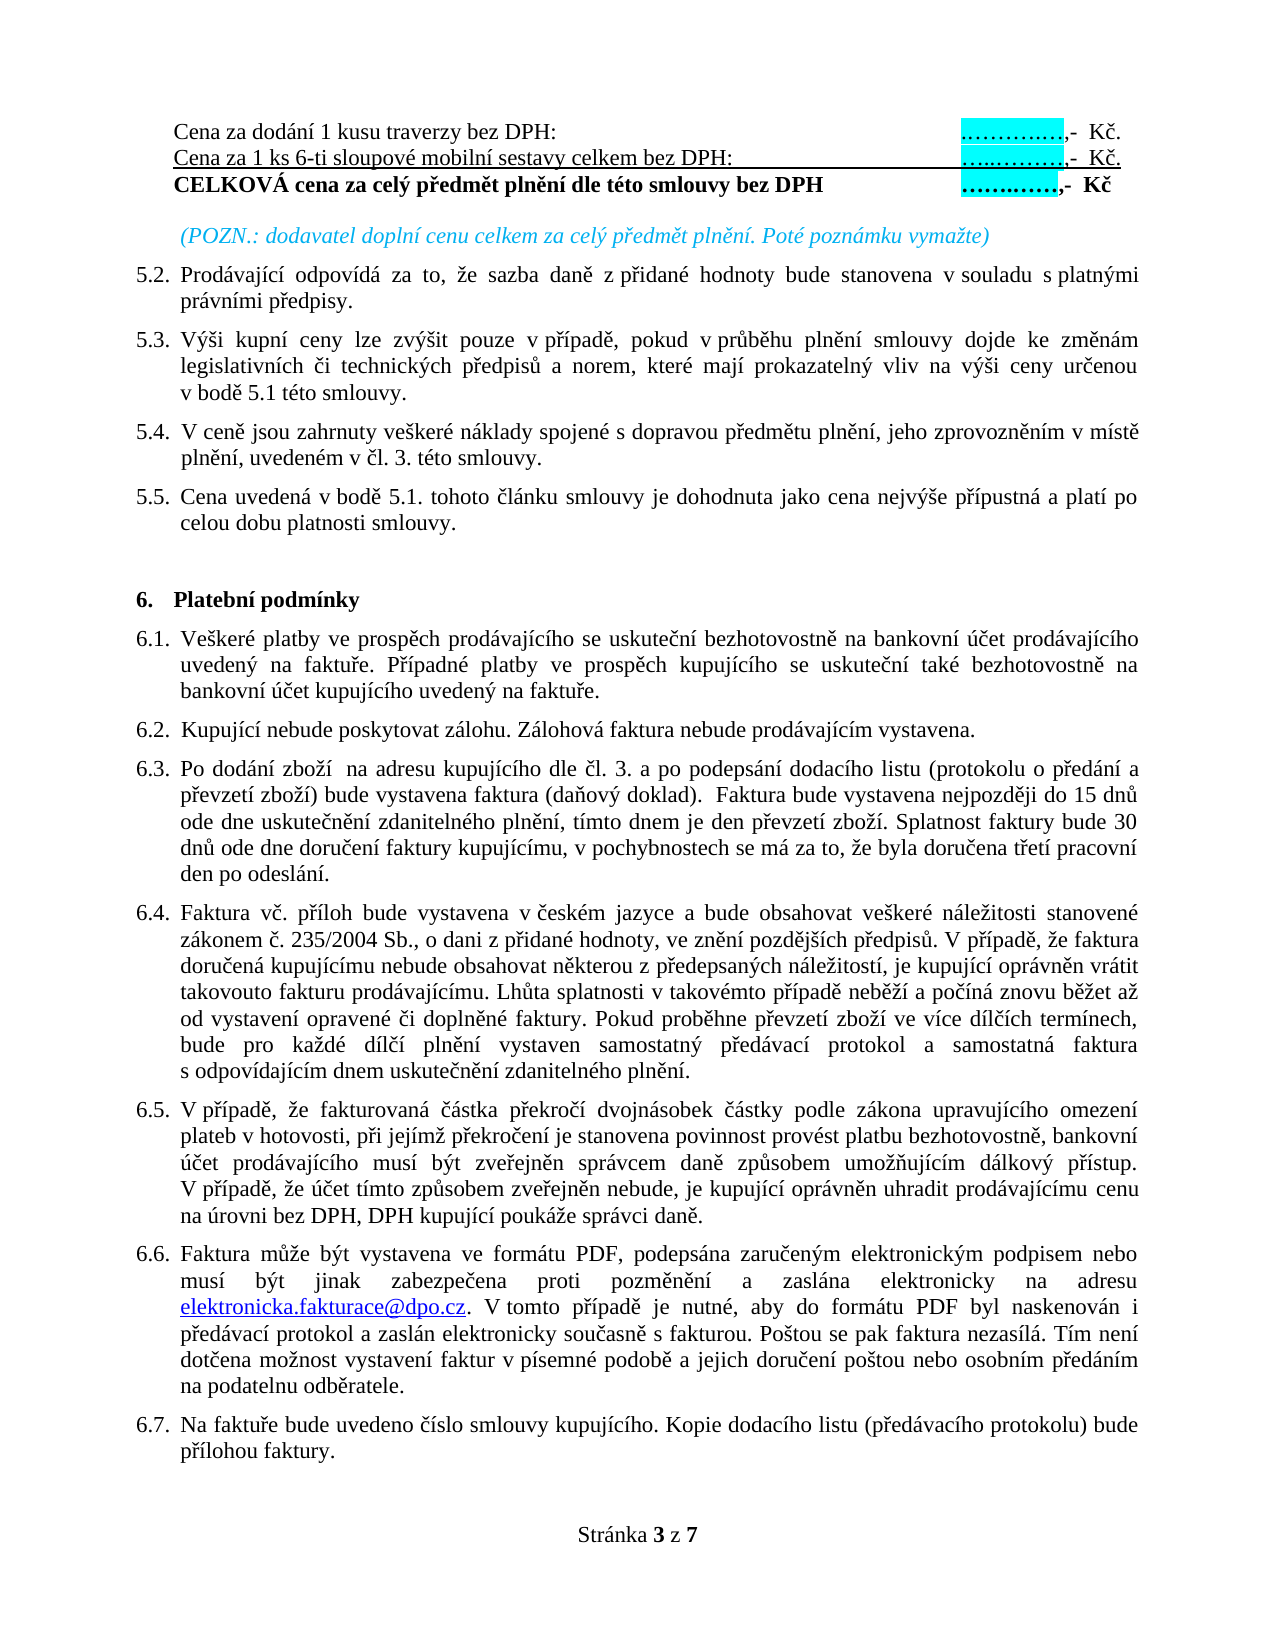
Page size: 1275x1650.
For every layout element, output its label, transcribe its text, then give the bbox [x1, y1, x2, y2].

text Kupující nebude poskytovat zálohu. Zálohová faktura nebude prodávajícím vystavena. [136, 716, 1139, 742]
text Faktura vč. příloh bude vystavena v českém jazyce a bude obsahovat veškeré náležitosti stanovené zákonem č. 235/2004 Sb., o dani z přidané hodnoty, ve znění pozdějších předpisů. V případě, že faktura doručená kupujícímu nebude obsahovat některou z předepsaných náležitostí, je kupující oprávněn vrátit takovouto fakturu prodávajícímu. Lhůta splatnosti v takovémto případě neběží a počíná znovu běžet až od vystavení opravené či doplněné faktury. Pokud proběhne převzetí zboží ve více dílčích termínech, bude pro každé dílčí plnění vystaven samostatný předávací protokol a samostatná faktura s odpovídajícím dnem uskutečnění zdanitelného plnění. [136, 899, 1139, 1084]
text Prodávající odpovídá za to, že sazba daně z přidané hodnoty bude stanovena v souladu s platnými právními předpisy. [136, 261, 1139, 314]
text Veškeré platby ve prospěch prodávajícího se uskuteční bezhotovostně na bankovní účet prodávajícího uvedený na faktuře. Případné platby ve prospěch kupujícího se uskuteční také bezhotovostně na bankovní účet kupujícího uvedený na faktuře. [136, 624, 1139, 704]
text Výši kupní ceny lze zvýšit pouze v případě, pokud v průběhu plnění smlouvy dojde ke změnám legislativních či technických předpisů a norem, které mají prokazatelný vliv na výši ceny určenou v bodě 5.1 této smlouvy. [136, 326, 1139, 405]
list (POZN.: dodavatel doplní cenu celkem za celý předmět plnění. Poté poznámku vymažte) [180, 222, 1139, 248]
text V ceně jsou zahrnuty veškeré náklady spojené s dopravou předmětu plnění, jeho zprovozněním v místě plnění, uvedeném v čl. 3. této smlouvy. [136, 418, 1139, 471]
text Po dodání zboží na adresu kupujícího dle čl. 3. a po podepsání dodacího listu (protokolu o předání a převzetí zboží) bude vystavena faktura (daňový doklad). Faktura bude vystavena nejpozději do 15 dnů ode dne uskutečnění zdanitelného plnění, tímto dnem je den převzetí zboží. Splatnost faktury bude 30 dnů ode dne doručení faktury kupujícímu, v pochybnostech se má za to, že byla doručena třetí pracovní den po odeslání. [136, 755, 1139, 887]
list CELKOVÁ cena za celý předmět plnění dle této smlouvy bez DPH …….……,- Kč [173, 171, 961, 197]
list Cena za 1 ks 6-ti sloupové mobilní sestavy celkem bez DPH: …..………,- Kč. [173, 144, 1139, 171]
text V případě, že fakturovaná částka překročí dvojnásobek částky podle zákona upravujícího omezení plateb v hotovosti, při jejímž překročení je stanovena povinnost provést platbu bezhotovostně, bankovní účet prodávajícího musí být zveřejněn správcem daně způsobem umožňujícím dálkový přístup. V případě, že účet tímto způsobem zveřejněn nebude, je kupující oprávněn uhradit prodávajícímu cenu na úrovni bez DPH, DPH kupující poukáže správci daně. [136, 1096, 1139, 1228]
text Cena uvedená v bodě 5.1. tohoto článku smlouvy je dohodnuta jako cena nejvýše přípustná a platí po celou dobu platnosti smlouvy. [136, 483, 1139, 536]
text Platební podmínky [136, 586, 1139, 612]
text Na faktuře bude uvedeno číslo smlouvy kupujícího. Kopie dodacího listu (předávacího protokolu) bude přílohou faktury. [136, 1411, 1139, 1464]
text Faktura může být vystavena ve formátu PDF, podepsána zaručeným elektronickým podpisem nebo musí být jinak zabezpečena proti pozměnění a zaslána elektronicky na adresu elektronicka.fakturace@dpo.cz. V tomto případě je nutné, aby do formátu PDF byl naskenován i předávací protokol a zaslán elektronicky současně s fakturou. Poštou se pak faktura nezasílá. Tím není dotčena možnost vystavení faktur v písemné podobě a jejich doručení poštou nebo osobním předáním na podatelnu odběratele. [136, 1241, 1139, 1399]
list Cena za dodání 1 kusu traverzy bez DPH: .……….…,- Kč. [173, 118, 961, 144]
